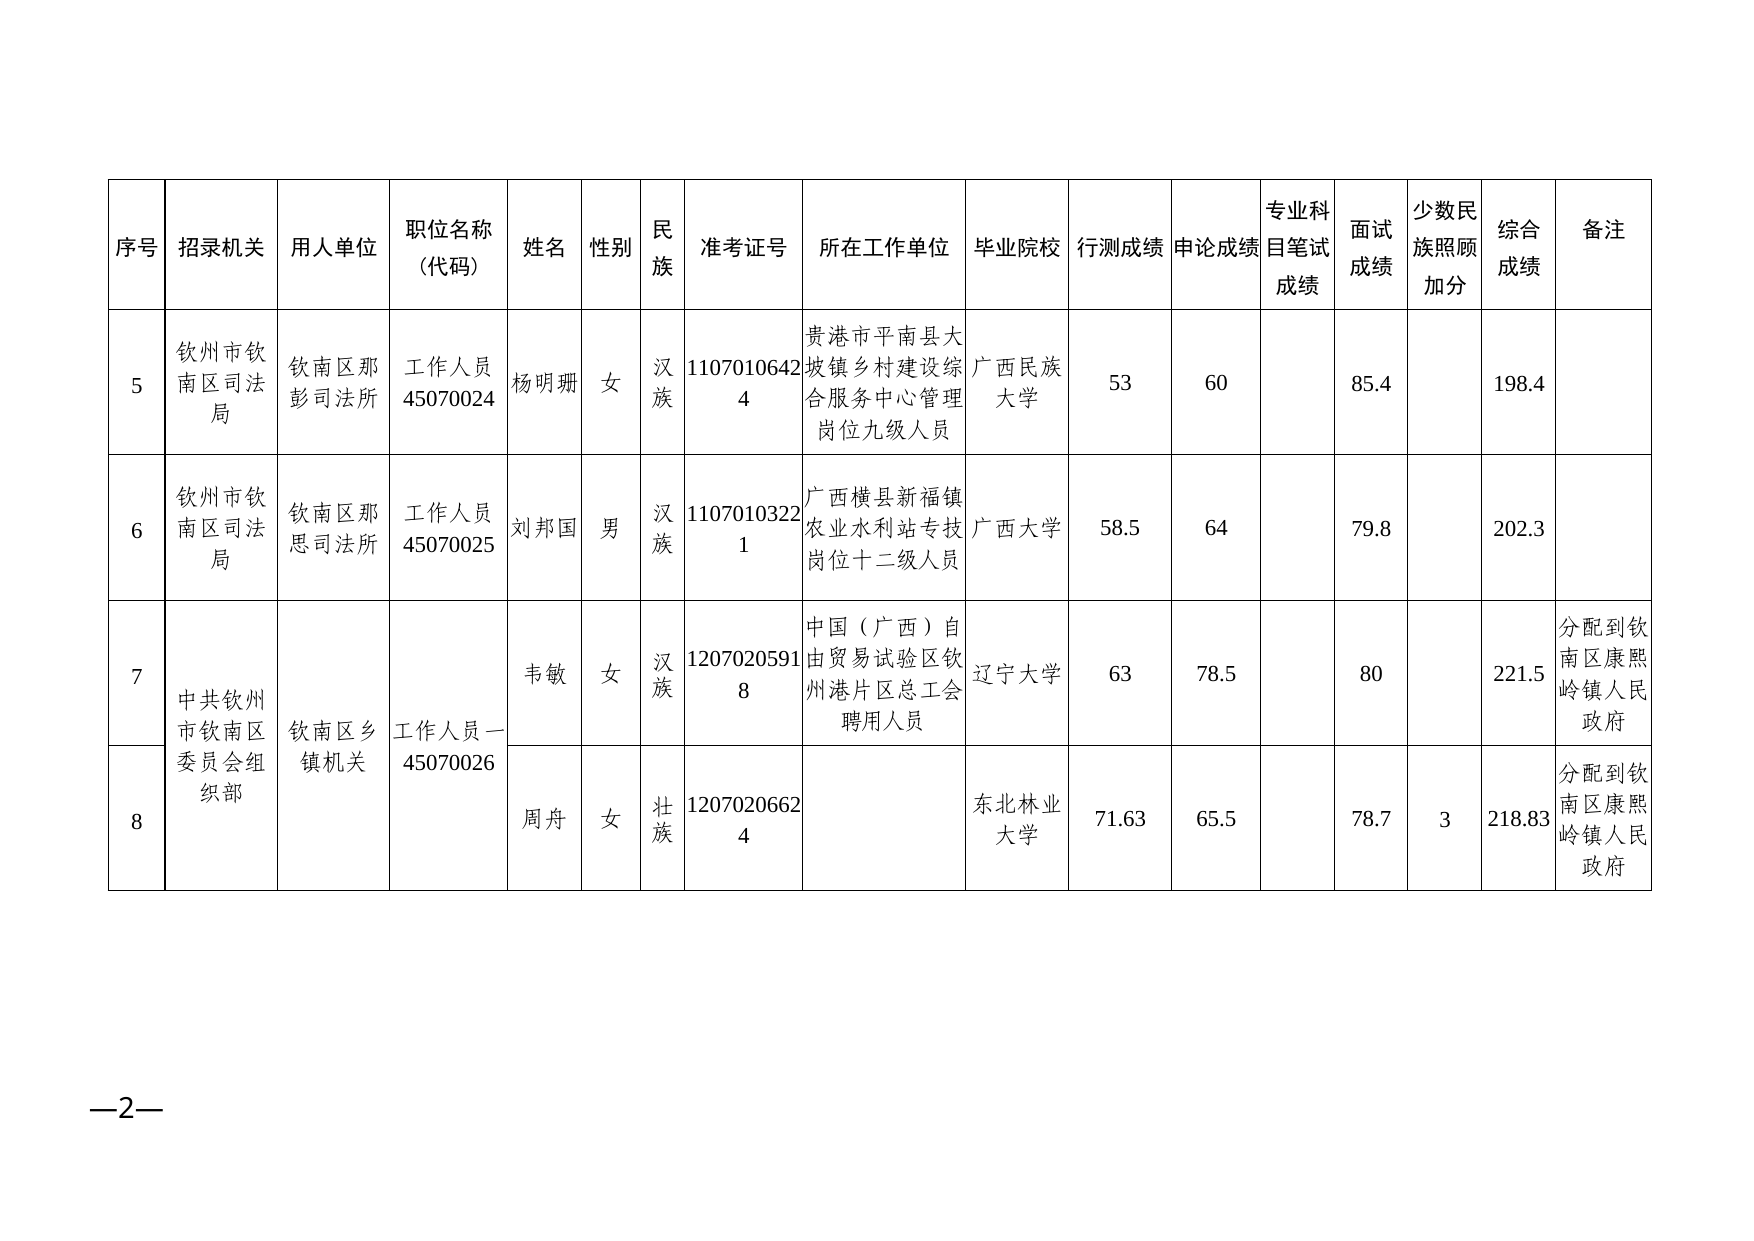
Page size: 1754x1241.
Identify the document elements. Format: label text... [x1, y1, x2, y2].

table_cell [1408, 310, 1481, 454]
table_cell 中国（广西）自由贸易试验区钦州港片区总工会聘用人员 [803, 601, 965, 745]
table_cell [1261, 310, 1334, 454]
table_cell 58.5 [1069, 455, 1171, 600]
table_cell [1556, 310, 1651, 454]
table_cell [1408, 601, 1481, 745]
table_cell 分配到钦南区康熙岭镇人民政府 [1556, 601, 1651, 745]
table_cell 221.5 [1482, 601, 1555, 745]
table_cell 5 [109, 310, 164, 454]
table_cell 8 [109, 746, 164, 890]
table_header 行测成绩 [1069, 180, 1171, 308]
table_cell [1261, 455, 1334, 600]
table_header 招录机关 [166, 180, 277, 308]
table_cell 6 [109, 455, 164, 600]
table_cell [1408, 455, 1481, 600]
table_cell 12070205918 [685, 601, 802, 745]
table_cell 刘邦国 [508, 455, 581, 600]
table_cell 工作人员一 45070026 [390, 601, 507, 890]
table_cell 198.4 [1482, 310, 1555, 454]
table_cell 79.8 [1335, 455, 1407, 600]
table_cell 壮族 [641, 746, 684, 890]
table_header 备注 [1556, 180, 1651, 308]
table_cell 218.83 [1482, 746, 1555, 890]
table_cell 78.5 [1172, 601, 1260, 745]
table_cell 韦敏 [508, 601, 581, 745]
table_cell 11070103221 [685, 455, 802, 600]
table_cell 钦南区那思司法所 [278, 455, 389, 600]
table_cell 贵港市平南县大坡镇乡村建设综合服务中心管理岗位九级人员 [803, 310, 965, 454]
table_cell 汉族 [641, 310, 684, 454]
table_cell [1261, 601, 1334, 745]
table_cell 64 [1172, 455, 1260, 600]
table_cell 钦南区乡镇机关 [278, 601, 389, 890]
table_cell 汉族 [641, 601, 684, 745]
table_header 专业科目笔试成绩 [1261, 180, 1334, 308]
table_cell 周舟 [508, 746, 581, 890]
table_cell 7 [109, 601, 164, 745]
table_cell 11070106424 [685, 310, 802, 454]
table_cell 女 [582, 601, 640, 745]
table_cell 钦州市钦南区司法局 [166, 310, 277, 454]
table_cell 男 [582, 455, 640, 600]
table_header 面试 成绩 [1335, 180, 1407, 308]
table_cell 分配到钦南区康熙岭镇人民政府 [1556, 746, 1651, 890]
table_cell 71.63 [1069, 746, 1171, 890]
table_cell 工作人员45070024 [390, 310, 507, 454]
table_cell 85.4 [1335, 310, 1407, 454]
table_header 所在工作单位 [803, 180, 965, 308]
table_cell 杨明珊 [508, 310, 581, 454]
table_header 用人单位 [278, 180, 389, 308]
table_cell 东北林业 大学 [966, 746, 1068, 890]
table_cell 钦南区那彭司法所 [278, 310, 389, 454]
table_cell 202.3 [1482, 455, 1555, 600]
table_header 性别 [582, 180, 640, 308]
table_cell 80 [1335, 601, 1407, 745]
table_cell 3 [1408, 746, 1481, 890]
table_cell 广西大学 [966, 455, 1068, 600]
table_header 职位名称 (代码) [390, 180, 507, 308]
table_cell 12070206624 [685, 746, 802, 890]
table_cell 78.7 [1335, 746, 1407, 890]
table_header 姓名 [508, 180, 581, 308]
table_cell [1261, 746, 1334, 890]
table_cell 钦州市钦南区司法局 [166, 455, 277, 600]
table_header 少数民族照顾加分 [1408, 180, 1481, 308]
table_cell 汉族 [641, 455, 684, 600]
table_cell [803, 746, 965, 890]
table_header 毕业院校 [966, 180, 1068, 308]
table_cell 女 [582, 746, 640, 890]
table_cell 65.5 [1172, 746, 1260, 890]
table_cell 60 [1172, 310, 1260, 454]
table_cell 女 [582, 310, 640, 454]
table_cell 广西民族 大学 [966, 310, 1068, 454]
table_header 民族 [641, 180, 684, 308]
table_header 申论成绩 [1172, 180, 1260, 308]
table_header 综合 成绩 [1482, 180, 1555, 308]
table_cell 辽宁大学 [966, 601, 1068, 745]
table_cell 63 [1069, 601, 1171, 745]
table_cell 53 [1069, 310, 1171, 454]
table_cell [1556, 455, 1651, 600]
table_header 序号 [109, 180, 164, 308]
table_header 准考证号 [685, 180, 802, 308]
table_cell 中共钦州市钦南区委员会组织部 [166, 601, 277, 890]
table_cell 广西横县新福镇农业水利站专技岗位十二级人员 [803, 455, 965, 600]
table_cell 工作人员45070025 [390, 455, 507, 600]
